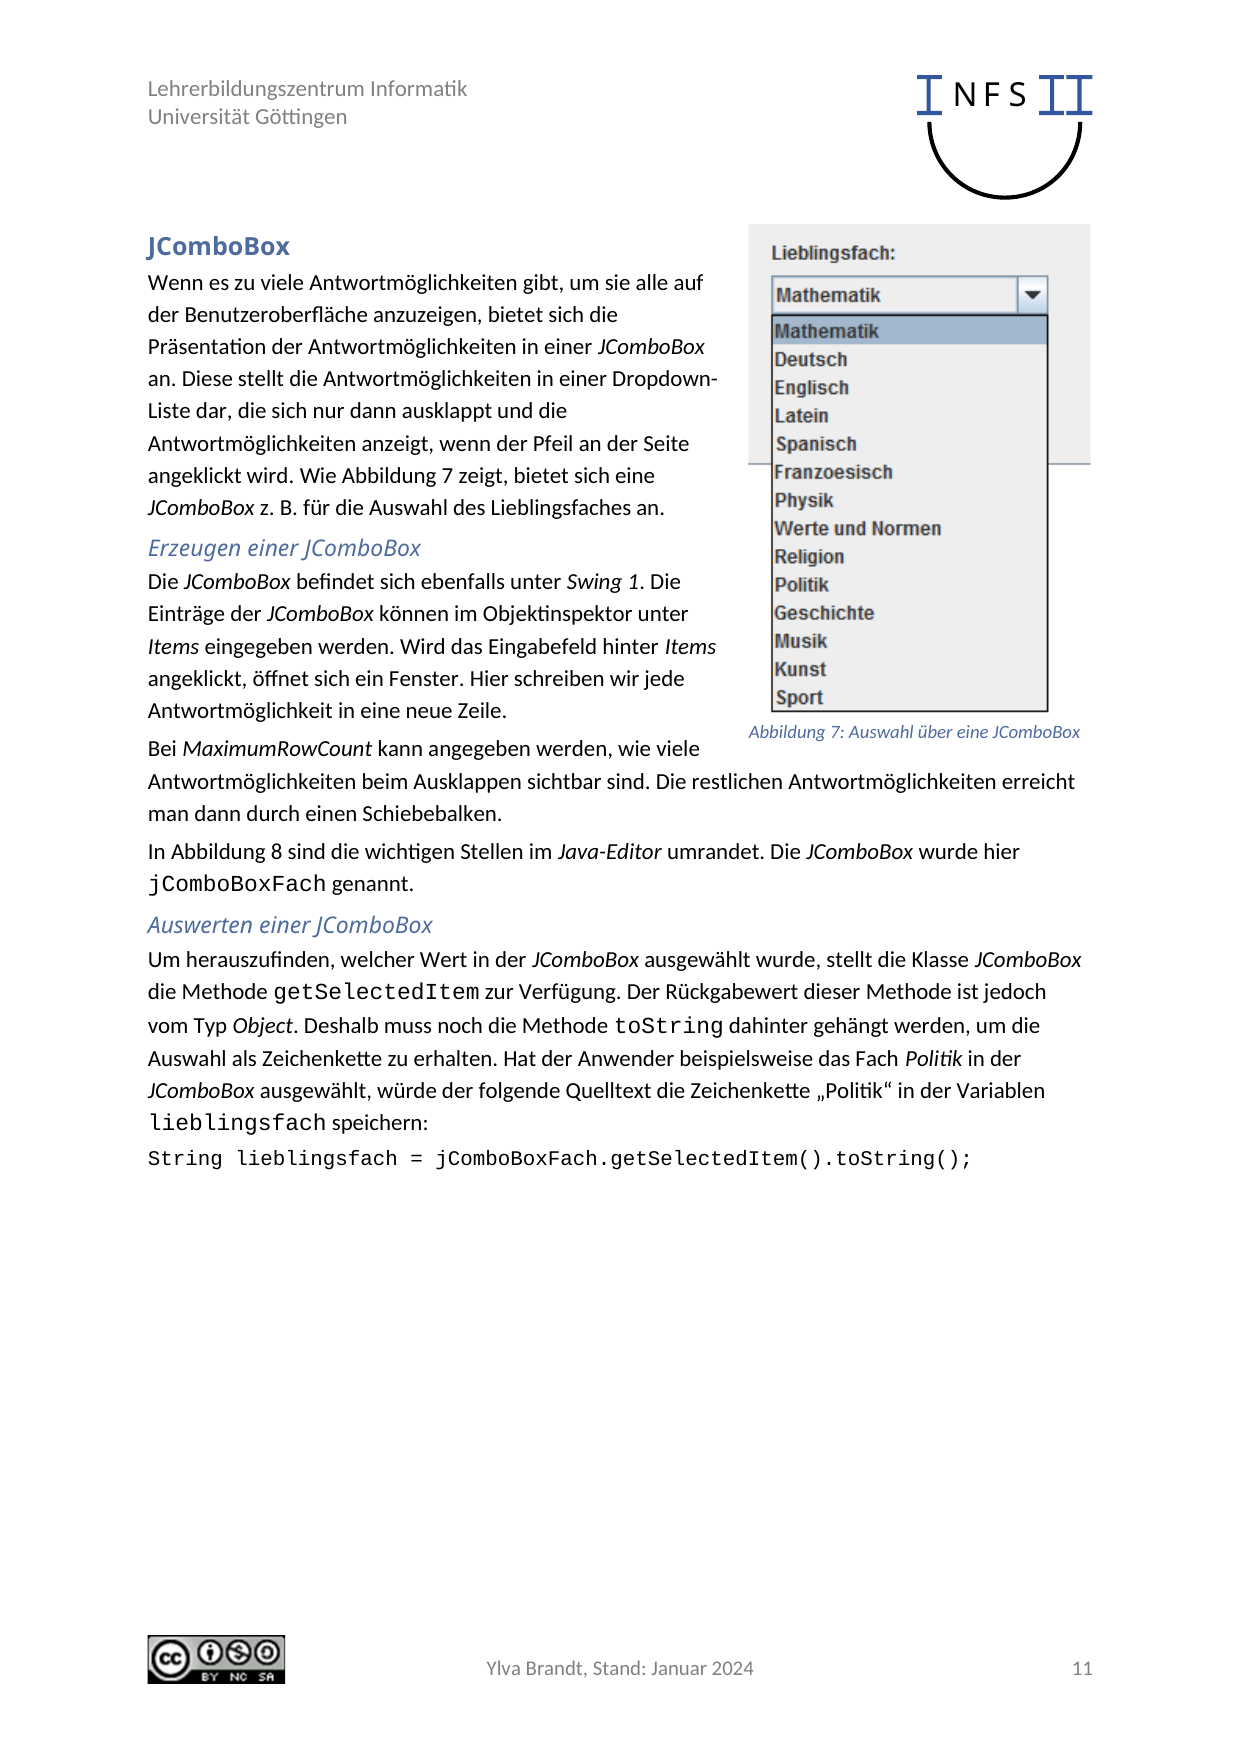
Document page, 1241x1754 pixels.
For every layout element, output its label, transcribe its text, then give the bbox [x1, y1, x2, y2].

text Um herauszufinden, welcher Wert in der JComboBox ausgewählt wurde, stellt die Klasse JComboBox die Methode getSelectedItem zur Verfügung. Der Rückgabewert dieser Methode ist jedoch vom Typ Object. Deshalb muss noch die Methode toString dahinter gehängt werden, um die Auswahl als Zeichenkette zu erhalten. Hat der Anwender beispielsweise das Fach Politik in der JComboBox ausgewählt, würde der folgende Quelltext die Zeichenkette „Politik“ in der Variablen lieblingsfach speichern: [148, 945, 1092, 1138]
list String lieblingsfach = jComboBoxFach.getSelectedItem().toString(); [148, 1148, 1092, 1172]
text Die JComboBox befindet sich ebenfalls unter Swing 1. Die Einträge der JComboBox können im Objektinspektor unter Items eingegeben werden. Wird das Eingabefeld hinter Items angeklickt, öffnet sich ein Fenster. Hier schreiben wir jede Antwortmöglichkeit in eine neue Zeile. [148, 567, 748, 724]
picture [748, 224, 1091, 719]
text Wenn es zu viele Antwortmöglichkeiten gibt, um sie alle auf der Benutzeroberfläche anzuzeigen, bietet sich die Präsentation der Antwortmöglichkeiten in einer JComboBox an. Diese stellt die Antwortmöglichkeiten in einer Dropdown-Liste dar, die sich nur dann ausklappt und die Antwortmöglichkeiten anzeigt, wenn der Pfeil an der Seite angeklickt wird. Wie Abbildung 7 zeigt, bietet sich eine JComboBox z. B. für die Auswahl des Lieblingsfaches an. [148, 268, 748, 521]
picture [147, 1635, 286, 1684]
subtitle JComboBox [148, 228, 748, 263]
text In Abbildung 8 sind die wichtigen Stellen im Java-Editor umrandet. Die JComboBox wurde hier jComboBoxFach genannt. [148, 837, 1092, 899]
text Bei MaximumRowCount kann angegeben werden, wie viele Antwortmöglichkeiten beim Ausklappen sichtbar sind. Die restlichen Antwortmöglichkeiten erreicht man dann durch einen Schiebebalken. [148, 734, 1092, 827]
subtitle Erzeugen einer JComboBox [148, 531, 748, 563]
subtitle Auswerten einer JComboBox [148, 909, 1092, 941]
